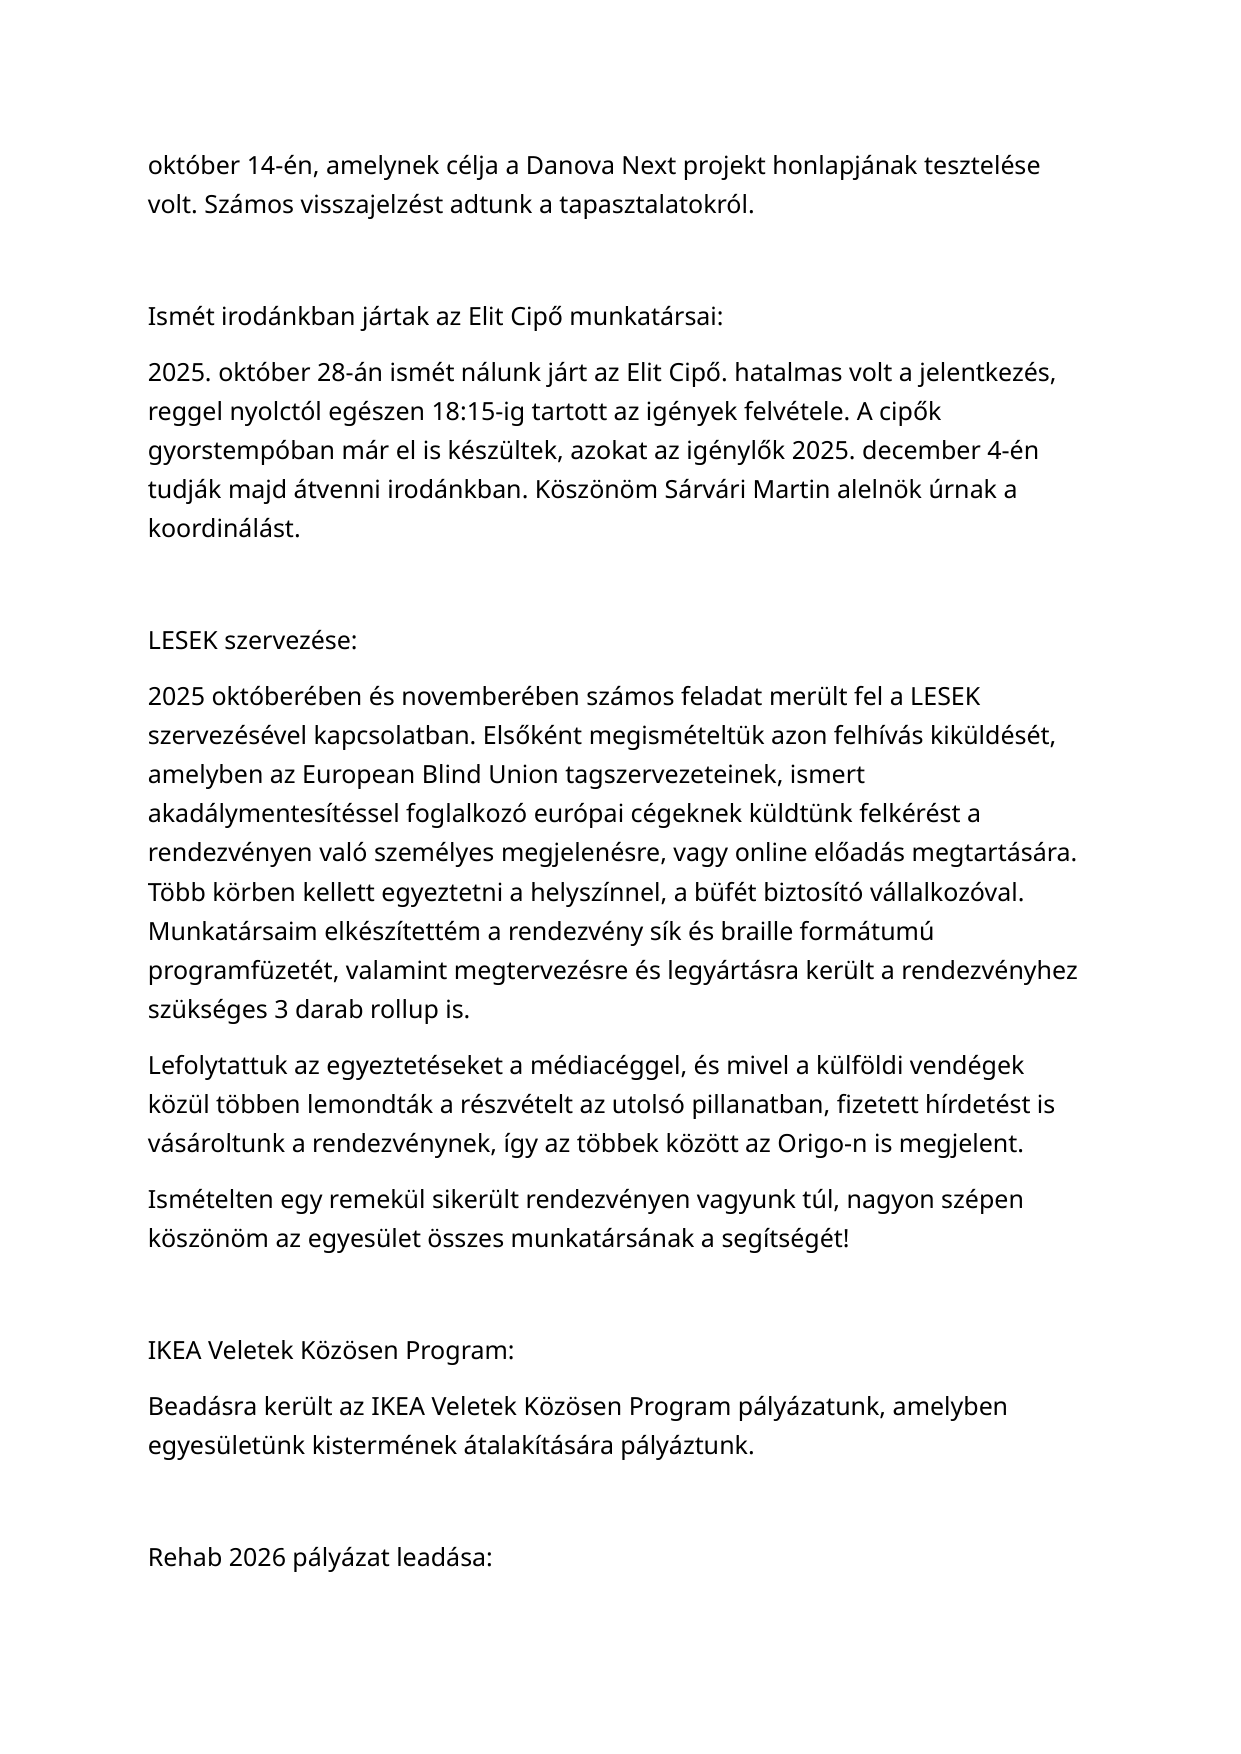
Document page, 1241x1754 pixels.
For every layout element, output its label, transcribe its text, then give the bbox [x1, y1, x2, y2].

text Ismételten egy remekül sikerült rendezvényen vagyunk túl, nagyon szépen köszönöm az egyesület összes munkatársának a segítségét! [148, 1182, 1093, 1255]
text LESEK szervezése: [148, 623, 1093, 657]
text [148, 148, 1093, 221]
text IKEA Veletek Közösen Program: [148, 1333, 1093, 1367]
text Rehab 2026 pályázat leadása: [148, 1539, 1093, 1573]
text Beadásra került az IKEA Veletek Közösen Program pályázatunk, amelyben egyesületünk kistermének átalakítására pályáztunk. [148, 1388, 1093, 1462]
text Ismét irodánkban jártak az Elit Cipő munkatársai: [148, 298, 1093, 332]
text Lefolytattuk az egyeztetéseket a médiacéggel, és mivel a külföldi vendégek közül többen lemondták a részvételt az utolsó pillanatban, fizetett hírdetést is vásároltunk a rendezvénynek, így az többek között az Origo-n is megjelent. [148, 1048, 1093, 1160]
text 2025 októberében és novemberében számos feladat merült fel a LESEK szervezésével kapcsolatban. Elsőként megismételtük azon felhívás kiküldését, amelyben az European Blind Union tagszervezeteinek, ismert akadálymentesítéssel foglalkozó európai cégeknek küldtünk felkérést a rendezvényen való személyes megjelenésre, vagy online előadás megtartására. Több körben kellett egyeztetni a helyszínnel, a büfét biztosító vállalkozóval. Munkatársaim elkészítettém a rendezvény sík és braille formátumú programfüzetét, valamint megtervezésre és legyártásra került a rendezvényhez szükséges 3 darab rollup is. [148, 678, 1093, 1026]
text 2025. október 28-án ismét nálunk járt az Elit Cipő. hatalmas volt a jelentkezés, reggel nyolctól egészen 18:15-ig tartott az igények felvétele. A cipők gyorstempóban már el is készültek, azokat az igénylők 2025. december 4-én tudják majd átvenni irodánkban. Köszönöm Sárvári Martin alelnök úrnak a koordinálást. [148, 354, 1093, 545]
